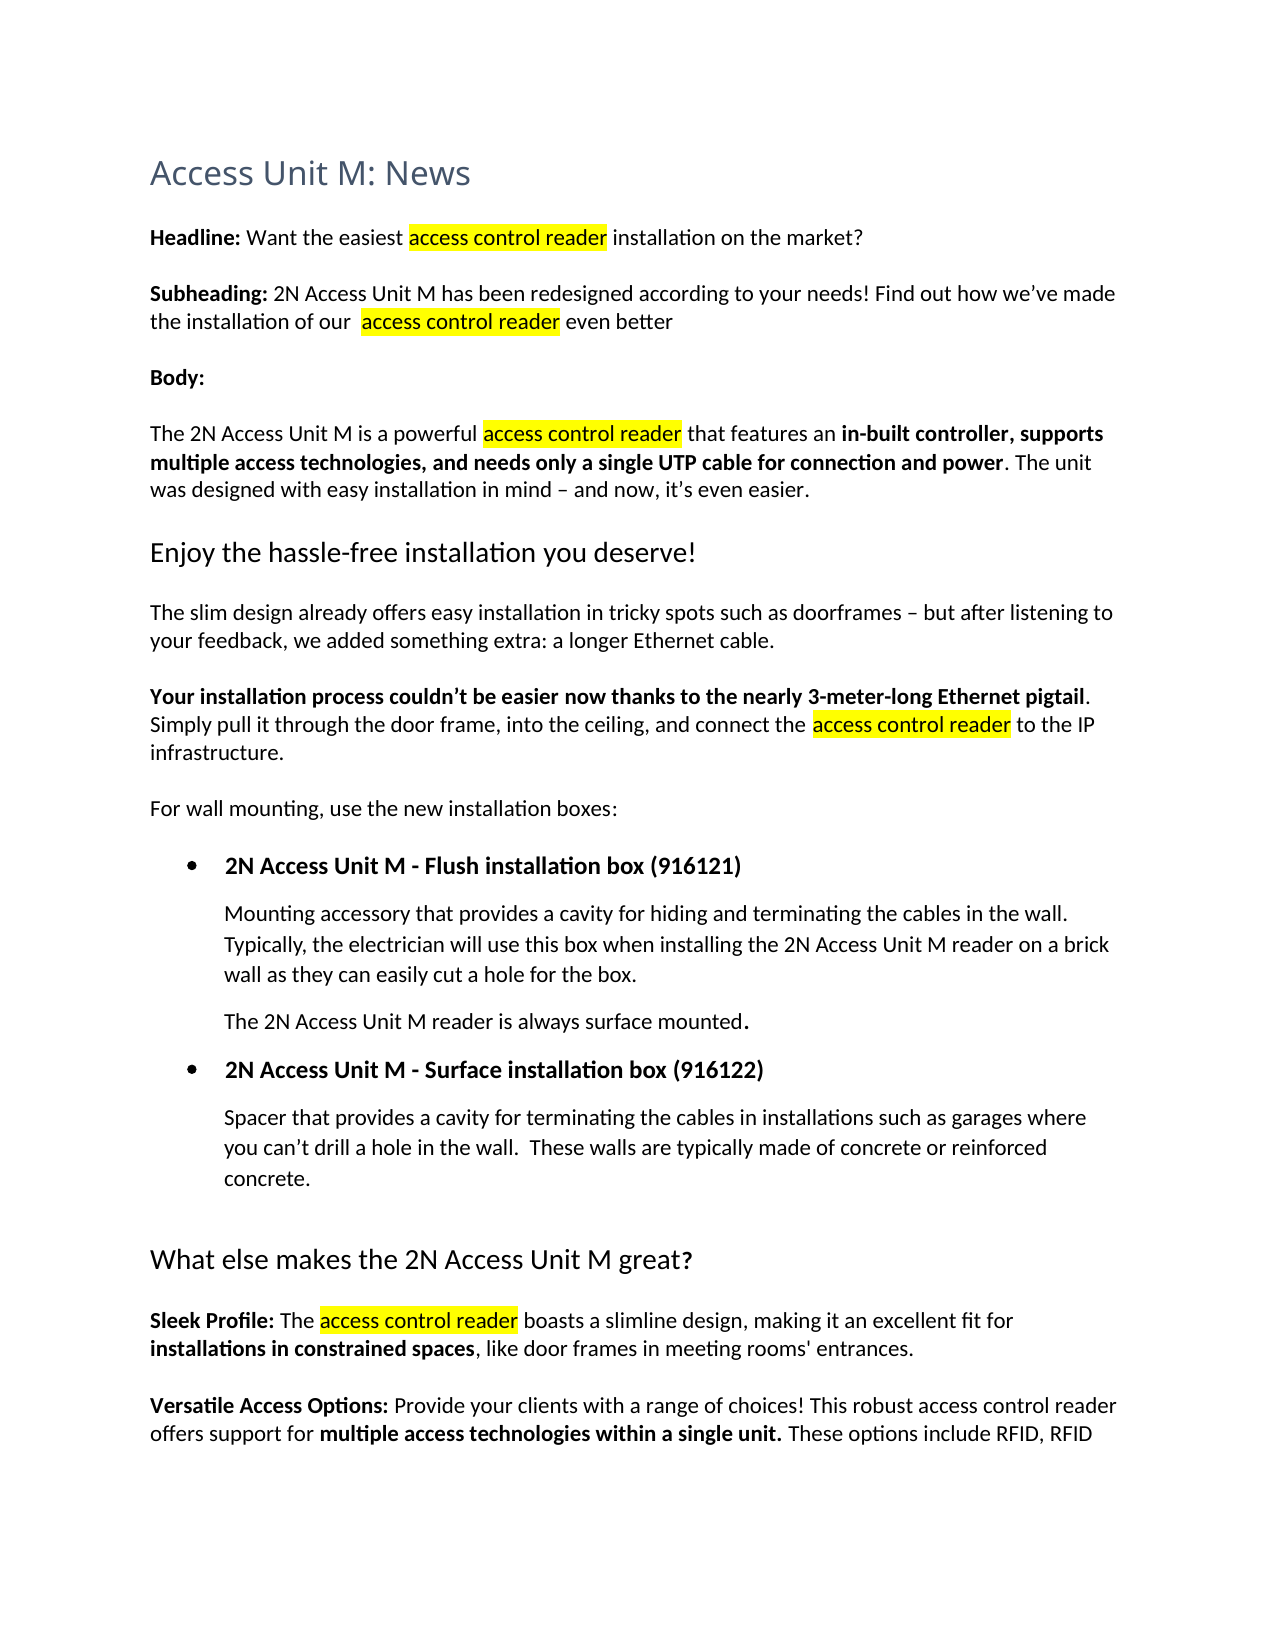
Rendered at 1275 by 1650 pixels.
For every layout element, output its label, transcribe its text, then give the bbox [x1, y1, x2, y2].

list 2N Access Unit M - Flush installation box (916121) [187, 850, 1125, 881]
text Your installation process couldn’t be easier now thanks to the nearly 3-meter-long Ethernet pigtail. Simply pull it through the door frame, into the ceiling, and connect the access control reader to the IP infrastructure. [150, 682, 1125, 766]
text Headline: Want the easiest access control reader installation on the market? [150, 223, 1125, 251]
text Body: [150, 363, 1125, 392]
text Subheading: 2N Access Unit M has been redesigned according to your needs! Find out how we’ve made the installation of our access control reader even better [150, 279, 1125, 336]
text Enjoy the hassle-free installation you deserve! [150, 534, 1125, 570]
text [150, 1391, 1125, 1447]
text The 2N Access Unit M is a powerful access control reader that features an in-built controller, supports multiple access technologies, and needs only a single UTP cable for connection and power. The unit was designed with easy installation in mind – and now, it’s even easier. [150, 419, 1125, 504]
list 2N Access Unit M - Surface installation box (916122) [187, 1054, 1125, 1084]
text Sleek Profile: The access control reader boasts a slimline design, making it an excellent fit for installations in constrained spaces, like door frames in meeting rooms' entrances. [150, 1306, 1125, 1362]
text Access Unit M: News [150, 150, 1125, 195]
text The slim design already offers easy installation in tricky spots such as doorframes – but after listening to your feedback, we added something extra: a longer Ethernet cable. [150, 598, 1125, 654]
text For wall mounting, use the new installation boxes: [150, 794, 1125, 822]
text What else makes the 2N Access Unit M great? [150, 1241, 1125, 1277]
text Spacer that provides a cavity for terminating the cables in installations such as garages where you can’t drill a hole in the wall. These walls are typically made of concrete or reinforced concrete. [224, 1103, 1125, 1192]
text Mounting accessory that provides a cavity for hiding and terminating the cables in the wall. Typically, the electrician will use this box when installing the 2N Access Unit M reader on a brick wall as they can easily cut a hole for the box. [224, 899, 1125, 988]
text The 2N Access Unit M reader is always surface mounted. [224, 1007, 1125, 1035]
